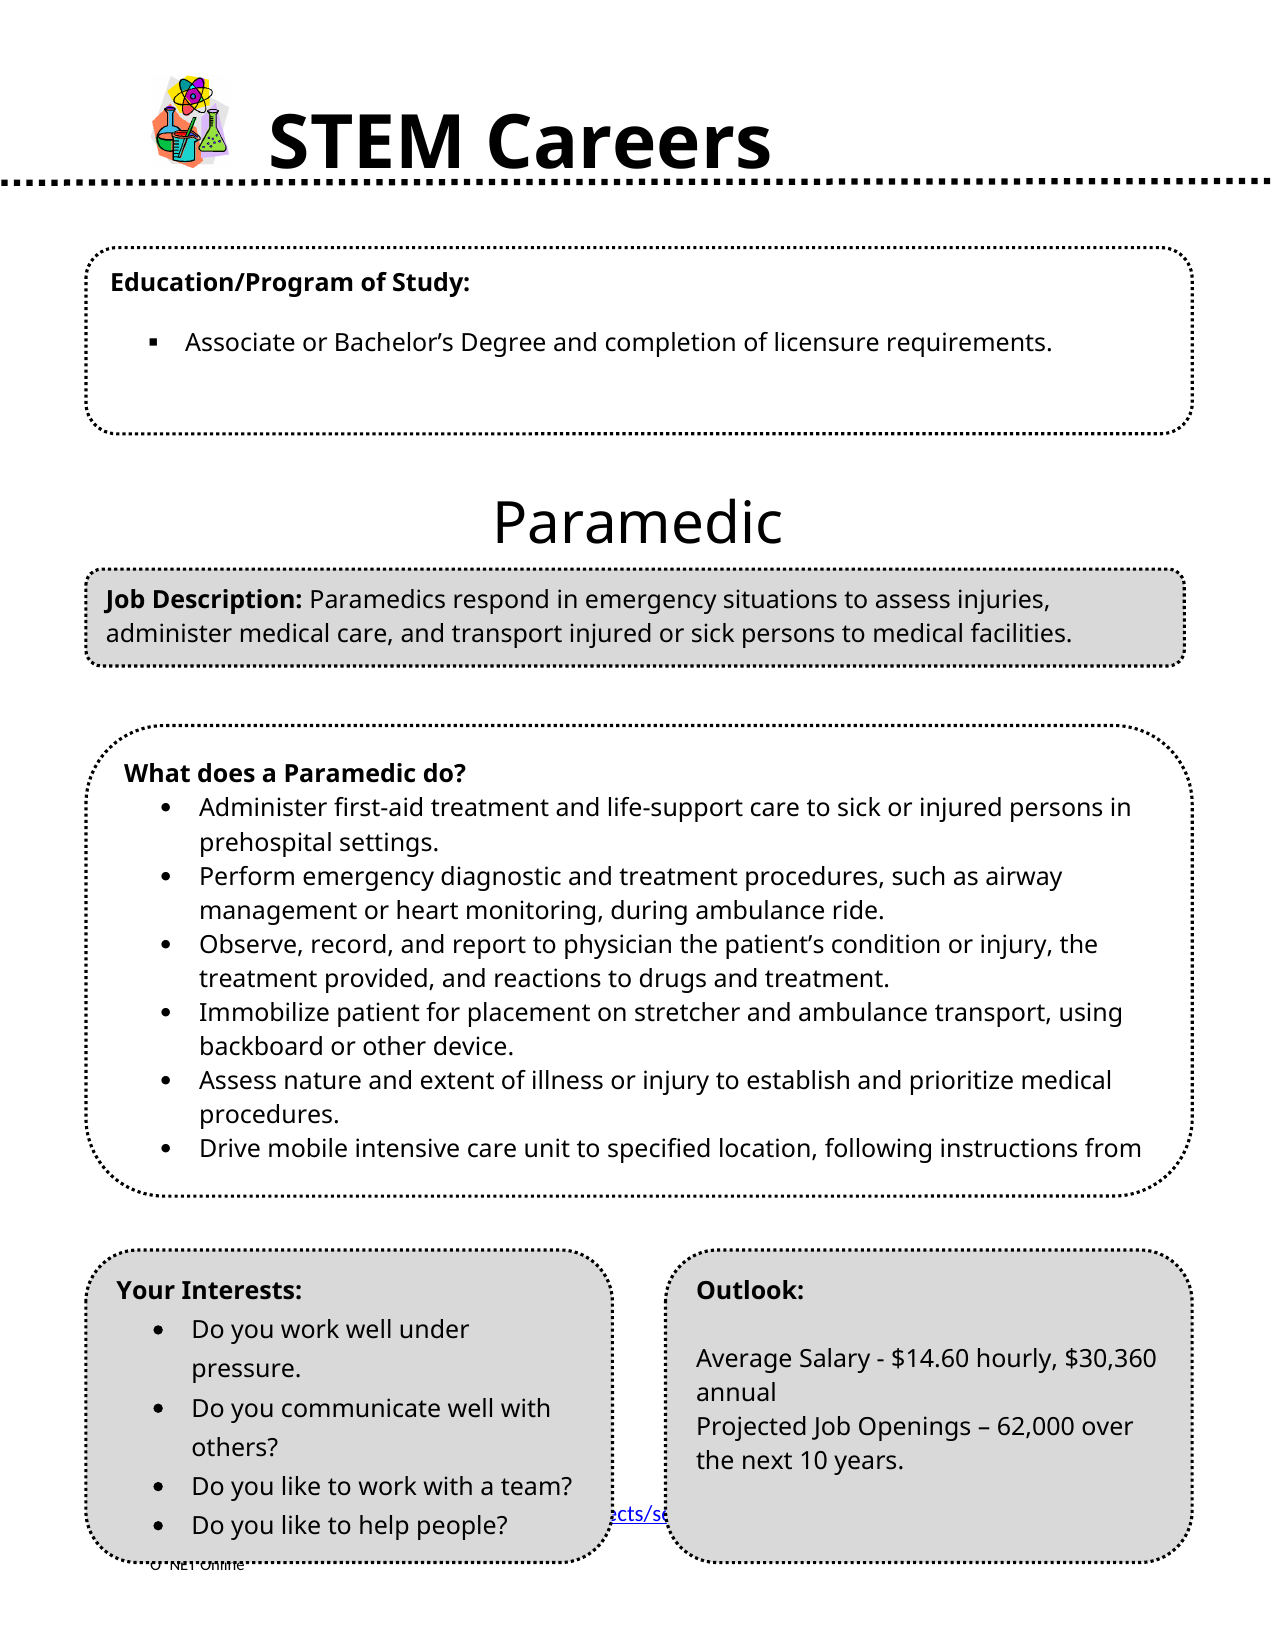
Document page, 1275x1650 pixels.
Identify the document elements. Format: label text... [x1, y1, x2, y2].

text Paramedic [150, 481, 1125, 561]
picture [150, 75, 230, 169]
